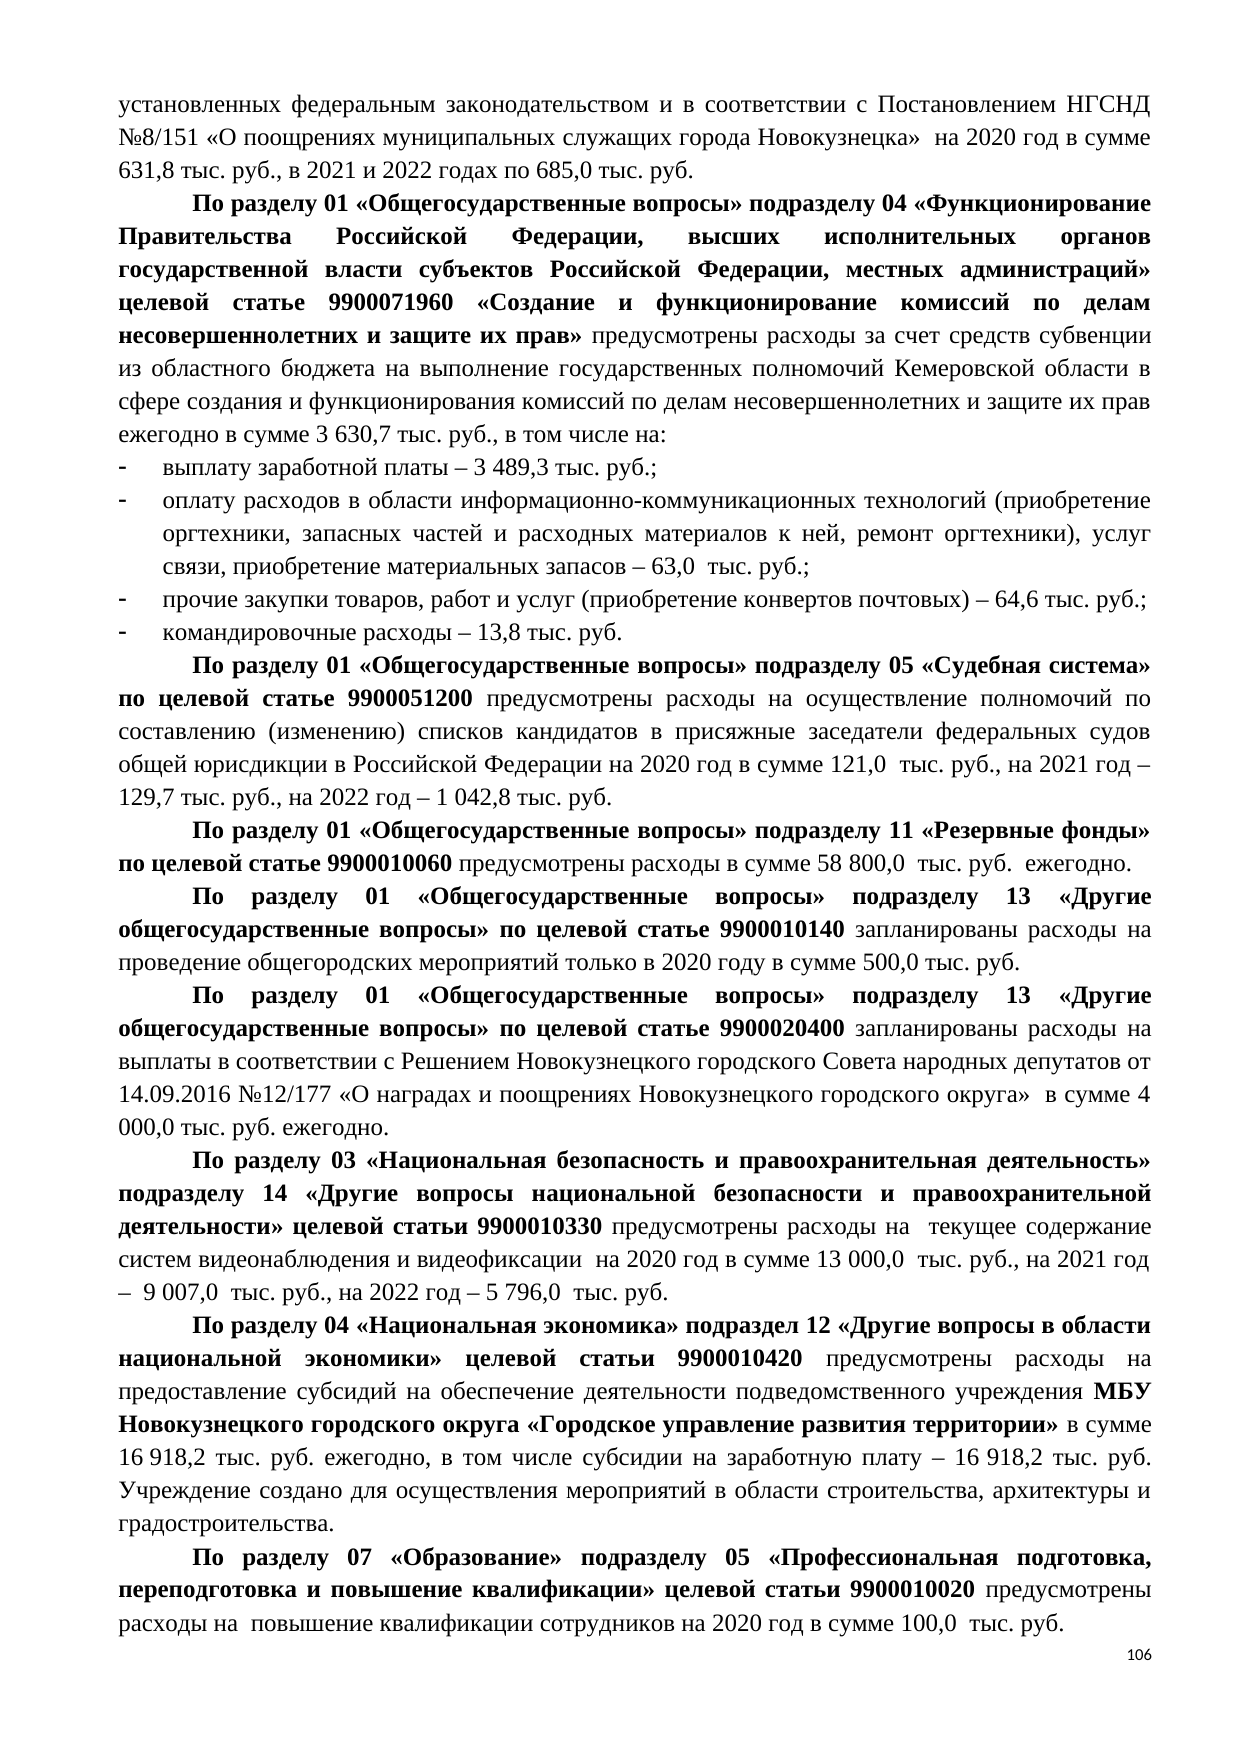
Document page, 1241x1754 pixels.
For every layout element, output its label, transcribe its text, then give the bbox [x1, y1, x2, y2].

text По разделу 01 «Общегосударственные вопросы» подразделу 13 «Другие общегосударственные вопросы» по целевой статье 9900020400 запланированы расходы на выплаты в соответствии с Решением Новокузнецкого городского Совета народных депутатов от 14.09.2016 №12/177 «О наградах и поощрениях Новокузнецкого городского округа» в сумме 4 000,0 тыс. руб. ежегодно. [118, 980, 1152, 1141]
text По разделу 01 «Общегосударственные вопросы» подразделу 04 «Функционирование Правительства Российской Федерации, высших исполнительных органов государственной власти субъектов Российской Федерации, местных администраций» целевой статье 9900071960 «Создание и функционирование комиссий по делам несовершеннолетних и защите их прав» предусмотрены расходы за счет средств субвенции из областного бюджета на выполнение государственных полномочий Кемеровской области в сфере создания и функционирования комиссий по делам несовершеннолетних и защите их прав ежегодно в сумме 3 630,7 тыс. руб., в том числе на: [118, 188, 1152, 448]
text По разделу 01 «Общегосударственные вопросы» подразделу 13 «Другие общегосударственные вопросы» по целевой статье 9900010140 запланированы расходы на проведение общегородских мероприятий только в 2020 году в сумме 500,0 тыс. руб. [118, 881, 1152, 976]
list выплату заработной платы – 3 489,3 тыс. руб.; [118, 452, 1152, 481]
list прочие закупки товаров, работ и услуг (приобретение конвертов почтовых) – 64,6 тыс. руб.; [118, 584, 1152, 613]
text По разделу 04 «Национальная экономика» подраздел 12 «Другие вопросы в области национальной экономики» целевой статьи 9900010420 предусмотрены расходы на предоставление субсидий на обеспечение деятельности подведомственного учреждения МБУ Новокузнецкого городского округа «Городское управление развития территории» в сумме 16 918,2 тыс. руб. ежегодно, в том числе субсидии на заработную плату – 16 918,2 тыс. руб. Учреждение создано для осуществления мероприятий в области строительства, архитектуры и градостроительства. [118, 1310, 1152, 1537]
text По разделу 01 «Общегосударственные вопросы» подразделу 11 «Резервные фонды» по целевой статье 9900010060 предусмотрены расходы в сумме 58 800,0 тыс. руб. ежегодно. [118, 815, 1152, 877]
text По разделу 03 «Национальная безопасность и правоохранительная деятельность» подразделу 14 «Другие вопросы национальной безопасности и правоохранительной деятельности» целевой статьи 9900010330 предусмотрены расходы на текущее содержание систем видеонаблюдения и видеофиксации на 2020 год в сумме 13 000,0 тыс. руб., на 2021 год – 9 007,0 тыс. руб., на 2022 год – 5 796,0 тыс. руб. [118, 1145, 1152, 1306]
list командировочные расходы – 13,8 тыс. руб. [118, 617, 1152, 646]
list оплату расходов в области информационно-коммуникационных технологий (приобретение оргтехники, запасных частей и расходных материалов к ней, ремонт оргтехники), услуг связи, приобретение материальных запасов – 63,0 тыс. руб.; [118, 485, 1152, 580]
text По разделу 01 «Общегосударственные вопросы» подразделу 05 «Судебная система» по целевой статье 9900051200 предусмотрены расходы на осуществление полномочий по составлению (изменению) списков кандидатов в присяжные заседатели федеральных судов общей юрисдикции в Российской Федерации на 2020 год в сумме 121,0 тыс. руб., на 2021 год – 129,7 тыс. руб., на 2022 год – 1 042,8 тыс. руб. [118, 650, 1152, 811]
text По разделу 07 «Образование» подразделу 05 «Профессиональная подготовка, переподготовка и повышение квалификации» целевой статьи 9900010020 предусмотрены расходы на повышение квалификации сотрудников на 2020 год в сумме 100,0 тыс. руб. [118, 1542, 1152, 1636]
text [118, 89, 1152, 183]
